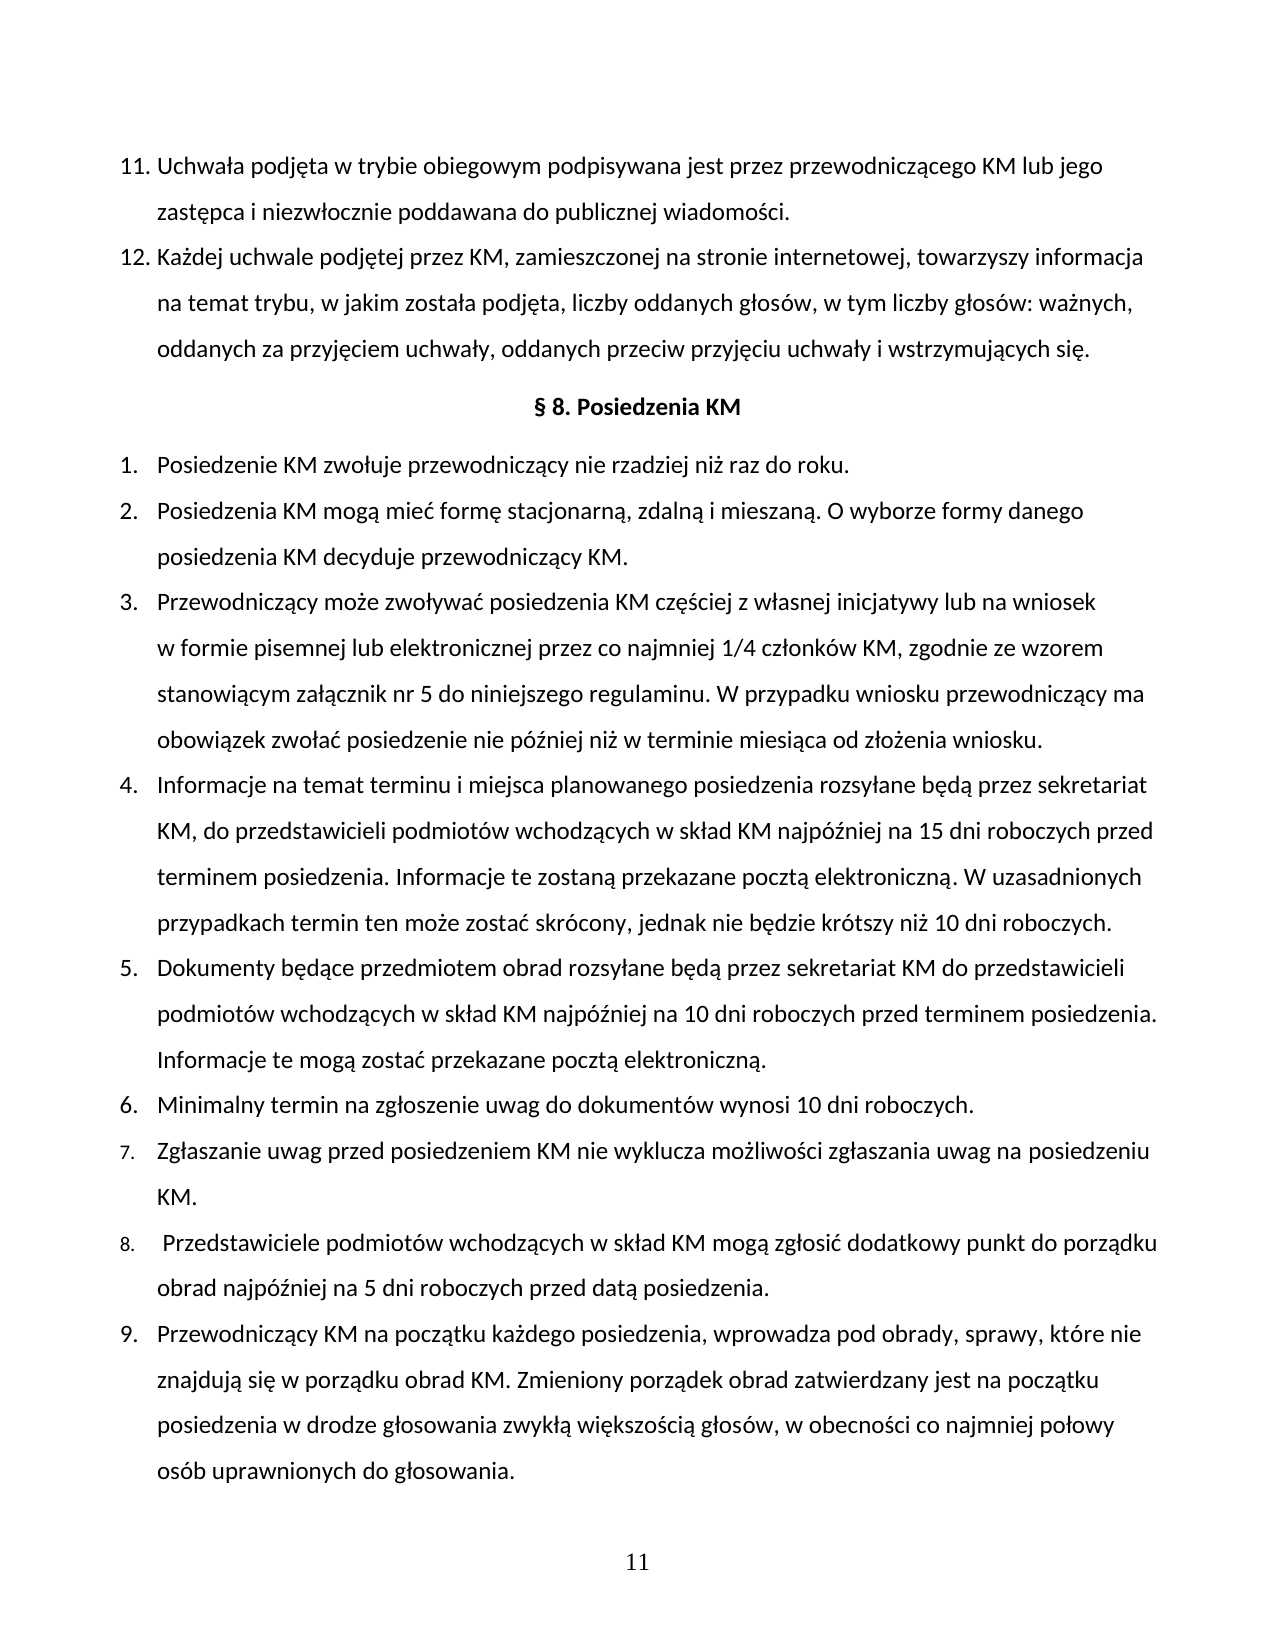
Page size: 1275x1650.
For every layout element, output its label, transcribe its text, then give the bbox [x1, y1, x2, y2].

list Przedstawiciele podmiotów wchodzących w skład KM mogą zgłosić dodatkowy punkt do porządku obrad najpóźniej na 5 dni roboczych przed datą posiedzenia. [119, 1227, 1162, 1303]
list Minimalny termin na zgłoszenie uwag do dokumentów wynosi 10 dni roboczych. [119, 1089, 1162, 1120]
list Przewodniczący może zwoływać posiedzenia KM częściej z własnej inicjatywy lub na wniosek w formie pisemnej lub elektronicznej przez co najmniej 1/4 członków KM, zgodnie ze wzorem stanowiącym załącznik nr 5 do niniejszego regulaminu. W przypadku wniosku przewodniczący ma obowiązek zwołać posiedzenie nie później niż w terminie miesiąca od złożenia wniosku. [119, 587, 1162, 754]
list Informacje na temat terminu i miejsca planowanego posiedzenia rozsyłane będą przez sekretariat KM, do przedstawicieli podmiotów wchodzących w skład KM najpóźniej na 15 dni roboczych przed terminem posiedzenia. Informacje te zostaną przekazane pocztą elektroniczną. W uzasadnionych przypadkach termin ten może zostać skrócony, jednak nie będzie krótszy niż 10 dni roboczych. [119, 769, 1162, 937]
list Posiedzenie KM zwołuje przewodniczący nie rzadziej niż raz do roku. [119, 449, 1162, 480]
list Uchwała podjęta w trybie obiegowym podpisywana jest przez przewodniczącego KM lub jego zastępca i niezwłocznie poddawana do publicznej wiadomości. [119, 150, 1162, 226]
list Każdej uchwale podjętej przez KM, zamieszczonej na stronie internetowej, towarzyszy informacja na temat trybu, w jakim została podjęta, liczby oddanych głosów, w tym liczby głosów: ważnych, oddanych za przyjęciem uchwały, oddanych przeciw przyjęciu uchwały i wstrzymujących się. [119, 241, 1162, 363]
list Dokumenty będące przedmiotem obrad rozsyłane będą przez sekretariat KM do przedstawicieli podmiotów wchodzących w skład KM najpóźniej na 10 dni roboczych przed terminem posiedzenia. Informacje te mogą zostać przekazane pocztą elektroniczną. [119, 952, 1162, 1074]
list Przewodniczący KM na początku każdego posiedzenia, wprowadza pod obrady, sprawy, które nie znajdują się w porządku obrad KM. Zmieniony porządek obrad zatwierdzany jest na początku posiedzenia w drodze głosowania zwykłą większością głosów, w obecności co najmniej połowy osób uprawnionych do głosowania. [119, 1318, 1162, 1486]
list Zgłaszanie uwag przed posiedzeniem KM nie wyklucza możliwości zgłaszania uwag na posiedzeniu KM. [119, 1135, 1162, 1212]
list Posiedzenia KM mogą mieć formę stacjonarną, zdalną i mieszaną. O wyborze formy danego posiedzenia KM decyduje przewodniczący KM. [119, 495, 1162, 571]
subtitle § 8. Posiedzenia KM [112, 391, 1162, 422]
